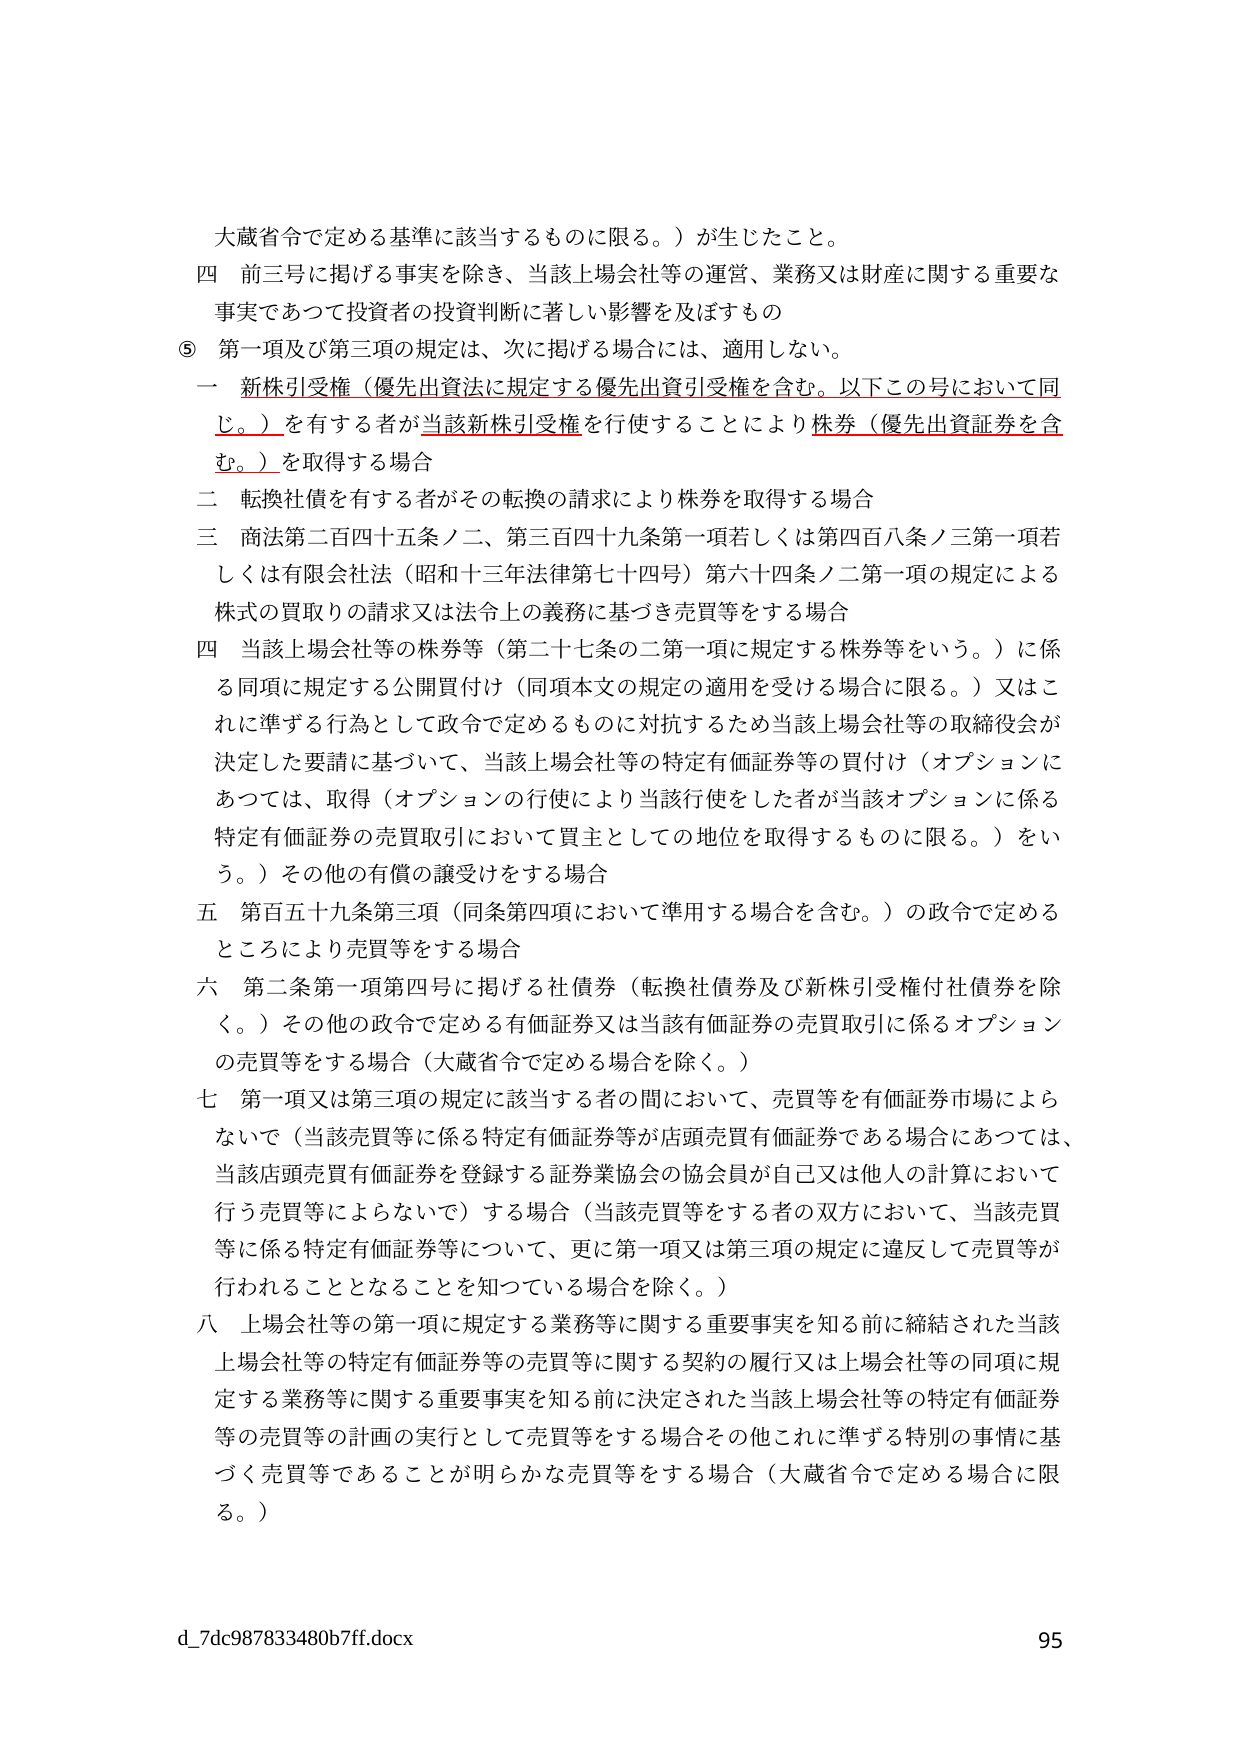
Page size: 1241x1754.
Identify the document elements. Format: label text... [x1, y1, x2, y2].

text 四 当該上場会社等の株券等（第二十七条の二第一項に規定する株券等をいう。）に係る同項に規定する公開買付け（同項本文の規定の適用を受ける場合に限る。）又はこれに準ずる行為として政令で定めるものに対抗するため当該上場会社等の取締役会が決定した要請に基づいて、当該上場会社等の特定有価証券等の買付け（オプションにあつては、取得（オプションの行使により当該行使をした者が当該オプションに係る特定有価証券の売買取引において買主としての地位を取得するものに限る。）をいう。）その他の有償の譲受けをする場合 [196, 629, 1063, 892]
text 八 上場会社等の第一項に規定する業務等に関する重要事実を知る前に締結された当該上場会社等の特定有価証券等の売買等に関する契約の履行又は上場会社等の同項に規定する業務等に関する重要事実を知る前に決定された当該上場会社等の特定有価証券等の売買等の計画の実行として売買等をする場合その他これに準ずる特別の事情に基づく売買等であることが明らかな売買等をする場合（大蔵省令で定める場合に限る。） [196, 1304, 1063, 1529]
text 五 第百五十九条第三項（同条第四項において準用する場合を含む。）の政令で定めるところにより売買等をする場合 [196, 892, 1063, 967]
text ⑤ 第一項及び第三項の規定は、次に掲げる場合には、適用しない。 [177, 329, 1063, 367]
text 六 第二条第一項第四号に掲げる社債券（転換社債券及び新株引受権付社債券を除く。）その他の政令で定める有価証券又は当該有価証券の売買取引に係るオプションの売買等をする場合（大蔵省令で定める場合を除く。） [196, 967, 1063, 1079]
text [196, 217, 1063, 254]
text 七 第一項又は第三項の規定に該当する者の間において、売買等を有価証券市場によらないで（当該売買等に係る特定有価証券等が店頭売買有価証券である場合にあつては、当該店頭売買有価証券を登録する証券業協会の協会員が自己又は他人の計算において行う売買等によらないで）する場合（当該売買等をする者の双方において、当該売買等に係る特定有価証券等について、更に第一項又は第三項の規定に違反して売買等が行われることとなることを知つている場合を除く。） [196, 1079, 1063, 1304]
text 四 前三号に掲げる事実を除き、当該上場会社等の運営、業務又は財産に関する重要な事実であつて投資者の投資判断に著しい影響を及ぼすもの [196, 254, 1063, 329]
text 二 転換社債を有する者がその転換の請求により株券を取得する場合 [196, 479, 1063, 517]
text 一 新株引受権（優先出資法に規定する優先出資引受権を含む。以下この号において同じ。）を有する者が当該新株引受権を行使することにより株券（優先出資証券を含む。）を取得する場合 [196, 367, 1063, 479]
text 三 商法第二百四十五条ノ二、第三百四十九条第一項若しくは第四百八条ノ三第一項若しくは有限会社法（昭和十三年法律第七十四号）第六十四条ノ二第一項の規定による株式の買取りの請求又は法令上の義務に基づき売買等をする場合 [196, 517, 1063, 629]
